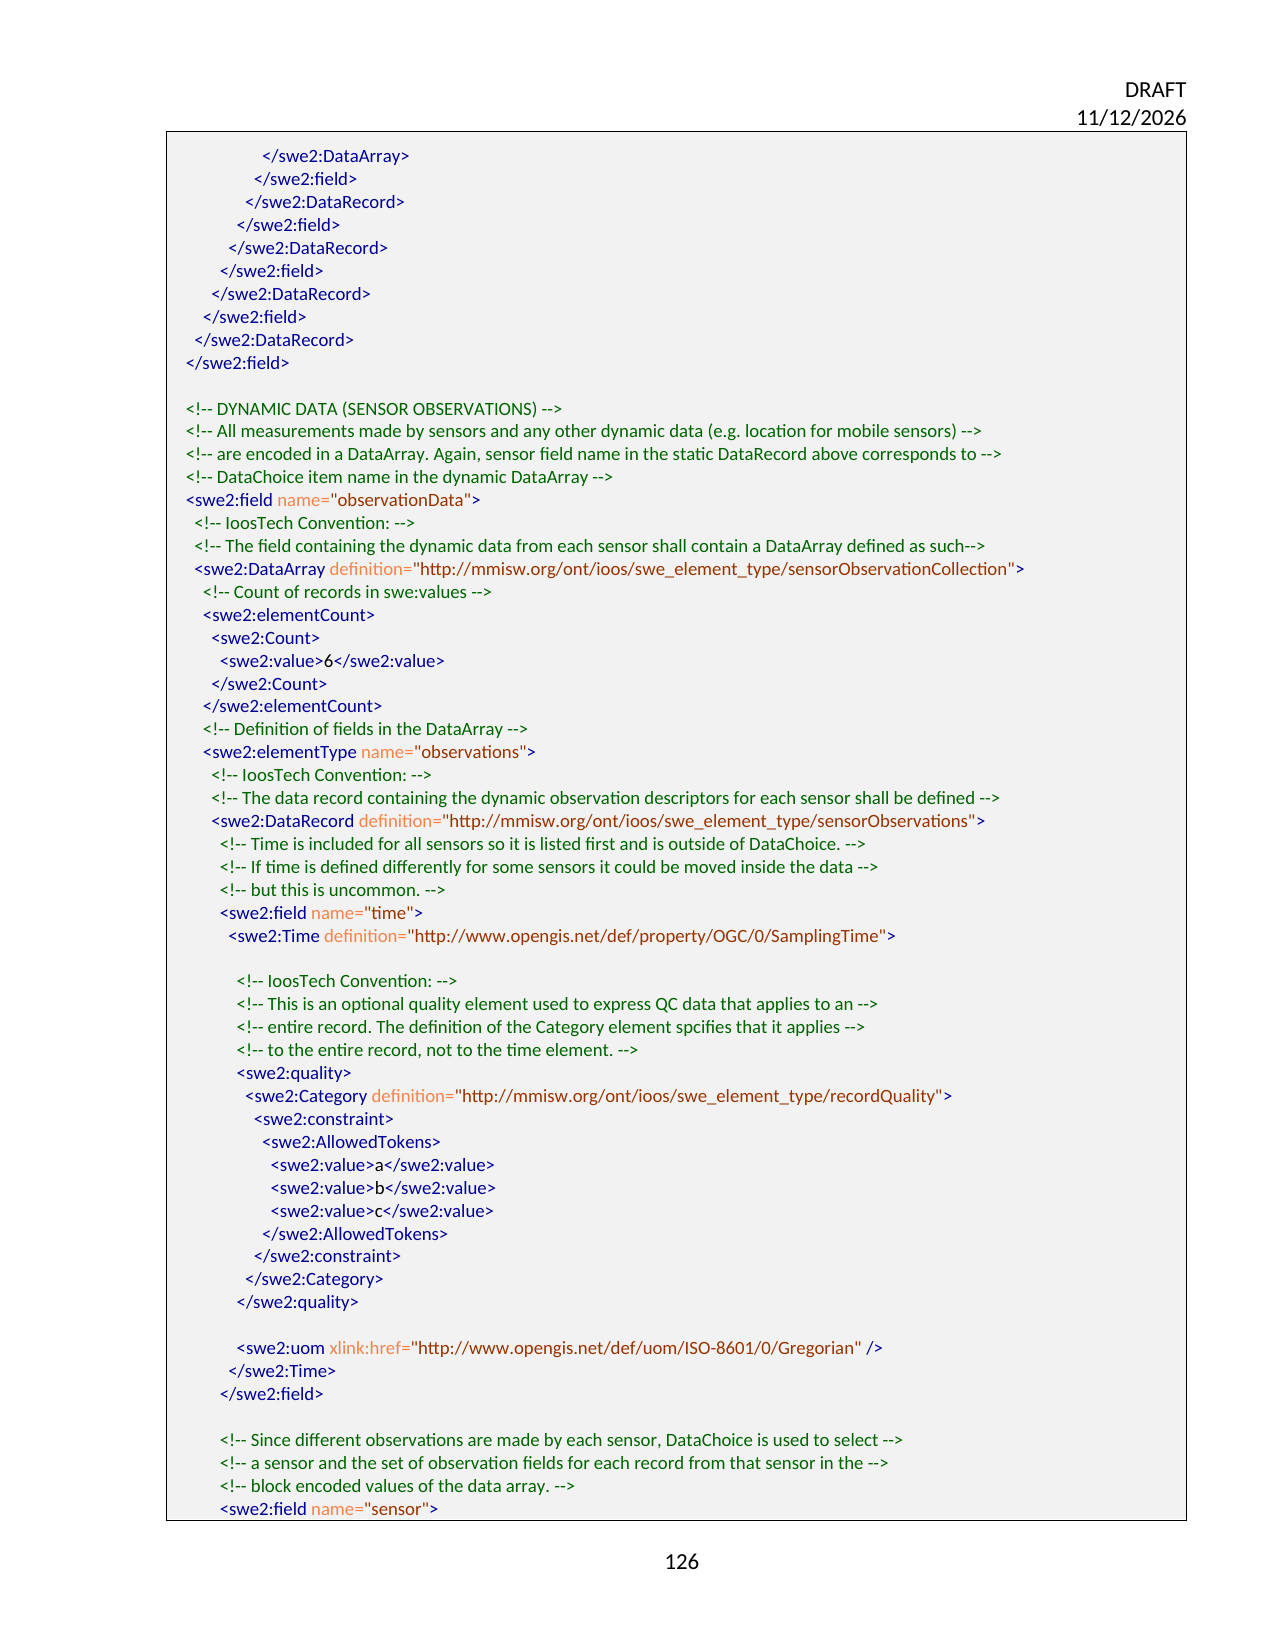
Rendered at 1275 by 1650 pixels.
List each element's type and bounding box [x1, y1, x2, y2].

table_header [167, 132, 1186, 1519]
